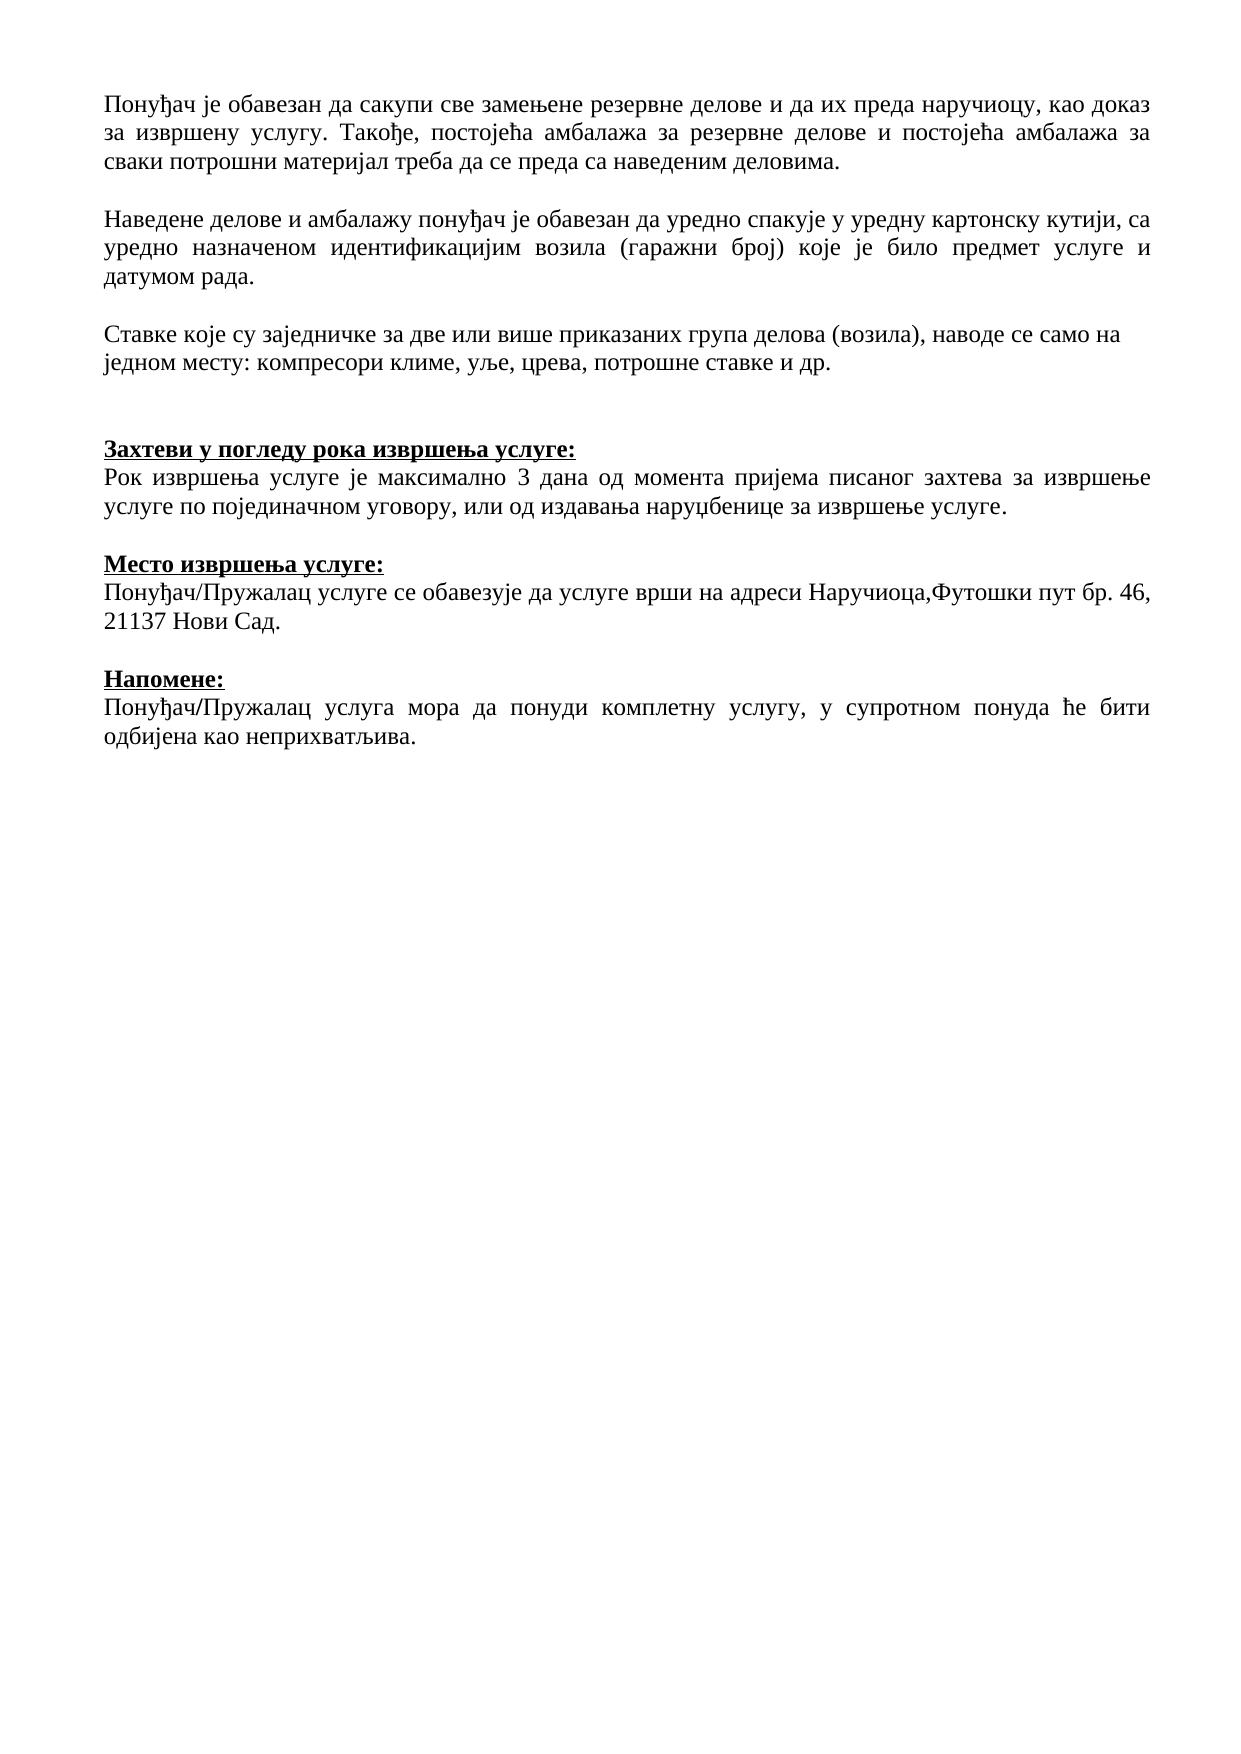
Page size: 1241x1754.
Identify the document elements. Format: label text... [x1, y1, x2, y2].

text Понуђач је обавезан да сакупи све замењене резервне делове и да их преда наручиоцу, као доказ за извршену услугу. Такође, постојећа амбалажа за резервне делове и постојећа амбалажа за сваки потрошни материјал треба да се преда са наведеним деловима. [103, 89, 1152, 175]
text Рок извршења услуге је максимално 3 дана од момента пријема писаног захтева за извршење услуге по појединачном уговору, или од издавања наруџбенице за извршење услуге. [103, 462, 1152, 520]
text Наведене делове и амбалажу понуђач је обавезан да уредно спакује у уредну картонску кутији, са уредно назначеном идентификацијим возила (гаражни број) које је било предмет услуге и датумом рада. [103, 204, 1152, 290]
text Понуђач/Пружалац услуга мора да понуди комплетну услугу, у супротном понуда ће бити одбијена као неприхватљива. [103, 692, 1152, 750]
text Напомене: [103, 664, 1152, 692]
text Место извршења услуге: [103, 549, 1152, 577]
text Ставке које су заједничке за две или више приказаних група делова (возила), наводе се само на једном месту: компресори климе, уље, црева, потрошне ставке и др. [103, 319, 1152, 376]
text Понуђач/Пружалац услуге се обавезује да услуге врши на адреси Наручиоца,Футошки пут бр. 46, 21137 Нови Сад. [103, 577, 1152, 635]
text Захтеви у погледу рока извршења услуге: [103, 434, 1152, 462]
